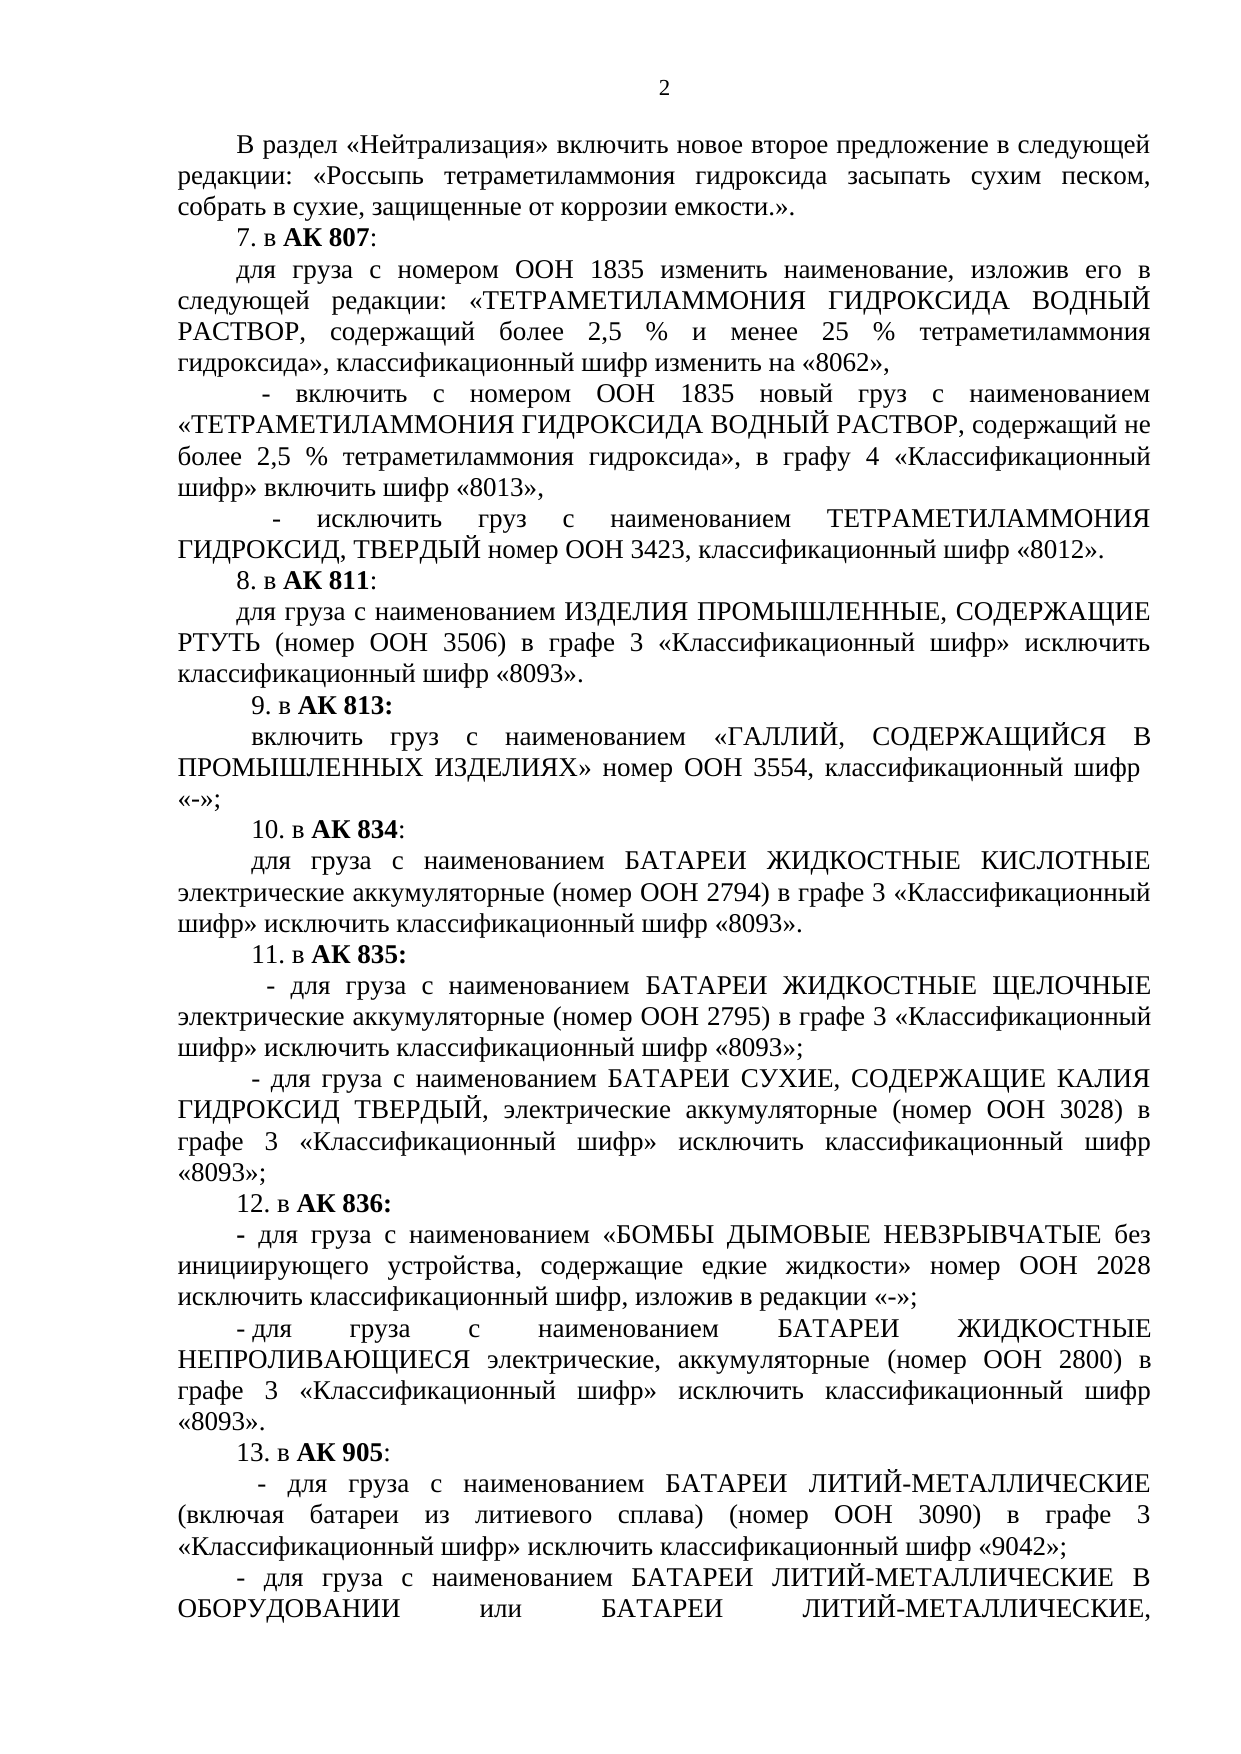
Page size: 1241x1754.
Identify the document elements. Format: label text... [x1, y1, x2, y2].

text для груза с наименованием ИЗДЕЛИЯ ПРОМЫШЛЕННЫЕ, СОДЕРЖАЩИЕ РТУТЬ (номер ООН 3506) в графе 3 «Классификационный шифр» исключить классификационный шифр «8093». [177, 595, 1152, 689]
text - для груза с наименованием БАТАРЕИ ЖИДКОСТНЫЕ НЕПРОЛИВАЮЩИЕСЯ электрические, аккумуляторные (номер ООН 2800) в графе 3 «Классификационный шифр» исключить классификационный шифр «8093». [177, 1312, 1152, 1436]
text - для груза с наименованием «БОМБЫ ДЫМОВЫЕ НЕВЗРЫВЧАТЫЕ без инициирующего устройства, содержащие едкие жидкости» номер ООН 2028 исключить классификационный шифр, изложив в редакции «-»; [177, 1218, 1152, 1312]
text - исключить груз с наименованием ТЕТРАМЕТИЛАММОНИЯ ГИДРОКСИД, ТВЕРДЫЙ номер ООН 3423, классификационный шифр «8012». [177, 502, 1152, 564]
text 12. в АК 836: [177, 1187, 1152, 1218]
text - для груза с наименованием БАТАРЕИ ЖИДКОСТНЫЕ ЩЕЛОЧНЫЕ электрические аккумуляторные (номер ООН 2795) в графе 3 «Классификационный шифр» исключить классификационный шифр «8093»; [177, 969, 1152, 1062]
text 9. в АК 813: [177, 689, 1152, 720]
text - для груза с наименованием БАТАРЕИ СУХИЕ, СОДЕРЖАЩИЕ КАЛИЯ ГИДРОКСИД ТВЕРДЫЙ, электрические аккумуляторные (номер ООН 3028) в графе 3 «Классификационный шифр» исключить классификационный шифр «8093»; [177, 1062, 1152, 1187]
text включить груз с наименованием «ГАЛЛИЙ, СОДЕРЖАЩИЙСЯ В ПРОМЫШЛЕННЫХ ИЗДЕЛИЯХ» номер ООН 3554, классификационный шифр «-»; [177, 720, 1152, 813]
text для груза с номером ООН 1835 изменить наименование, изложив его в следующей редакции: «ТЕТРАМЕТИЛАММОНИЯ ГИДРОКСИДА ВОДНЫЙ РАСТВОР, содержащий более 2,5 % и менее 25 % тетраметиламмония гидроксида», классификационный шифр изменить на «8062», [177, 253, 1152, 377]
text 7. в АК 807: [177, 222, 1152, 253]
text 13. в АК 905: [177, 1436, 1152, 1467]
text 10. в АК 834: [177, 813, 1152, 844]
text для груза с наименованием БАТАРЕИ ЖИДКОСТНЫЕ КИСЛОТНЫЕ электрические аккумуляторные (номер ООН 2794) в графе 3 «Классификационный шифр» исключить классификационный шифр «8093». [177, 844, 1152, 938]
text 11. в АК 835: [177, 938, 1152, 969]
text - для груза с наименованием БАТАРЕИ ЛИТИЙ-МЕТАЛЛИЧЕСКИЕ (включая батареи из литиевого сплава) (номер ООН 3090) в графе 3 «Классификационный шифр» исключить классификационный шифр «9042»; [177, 1467, 1152, 1561]
text 8. в АК 811: [177, 564, 1152, 595]
text В раздел «Нейтрализация» включить новое второе предложение в следующей редакции: «Россыпь тетраметиламмония гидроксида засыпать сухим песком, собрать в сухие, защищенные от коррозии емкости.». [177, 128, 1152, 222]
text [177, 1561, 1152, 1623]
text - включить с номером ООН 1835 новый груз с наименованием «ТЕТРАМЕТИЛАММОНИЯ ГИДРОКСИДА ВОДНЫЙ РАСТВОР, содержащий не более 2,5 % тетраметиламмония гидроксида», в графу 4 «Классификационный шифр» включить шифр «8013», [177, 377, 1152, 502]
